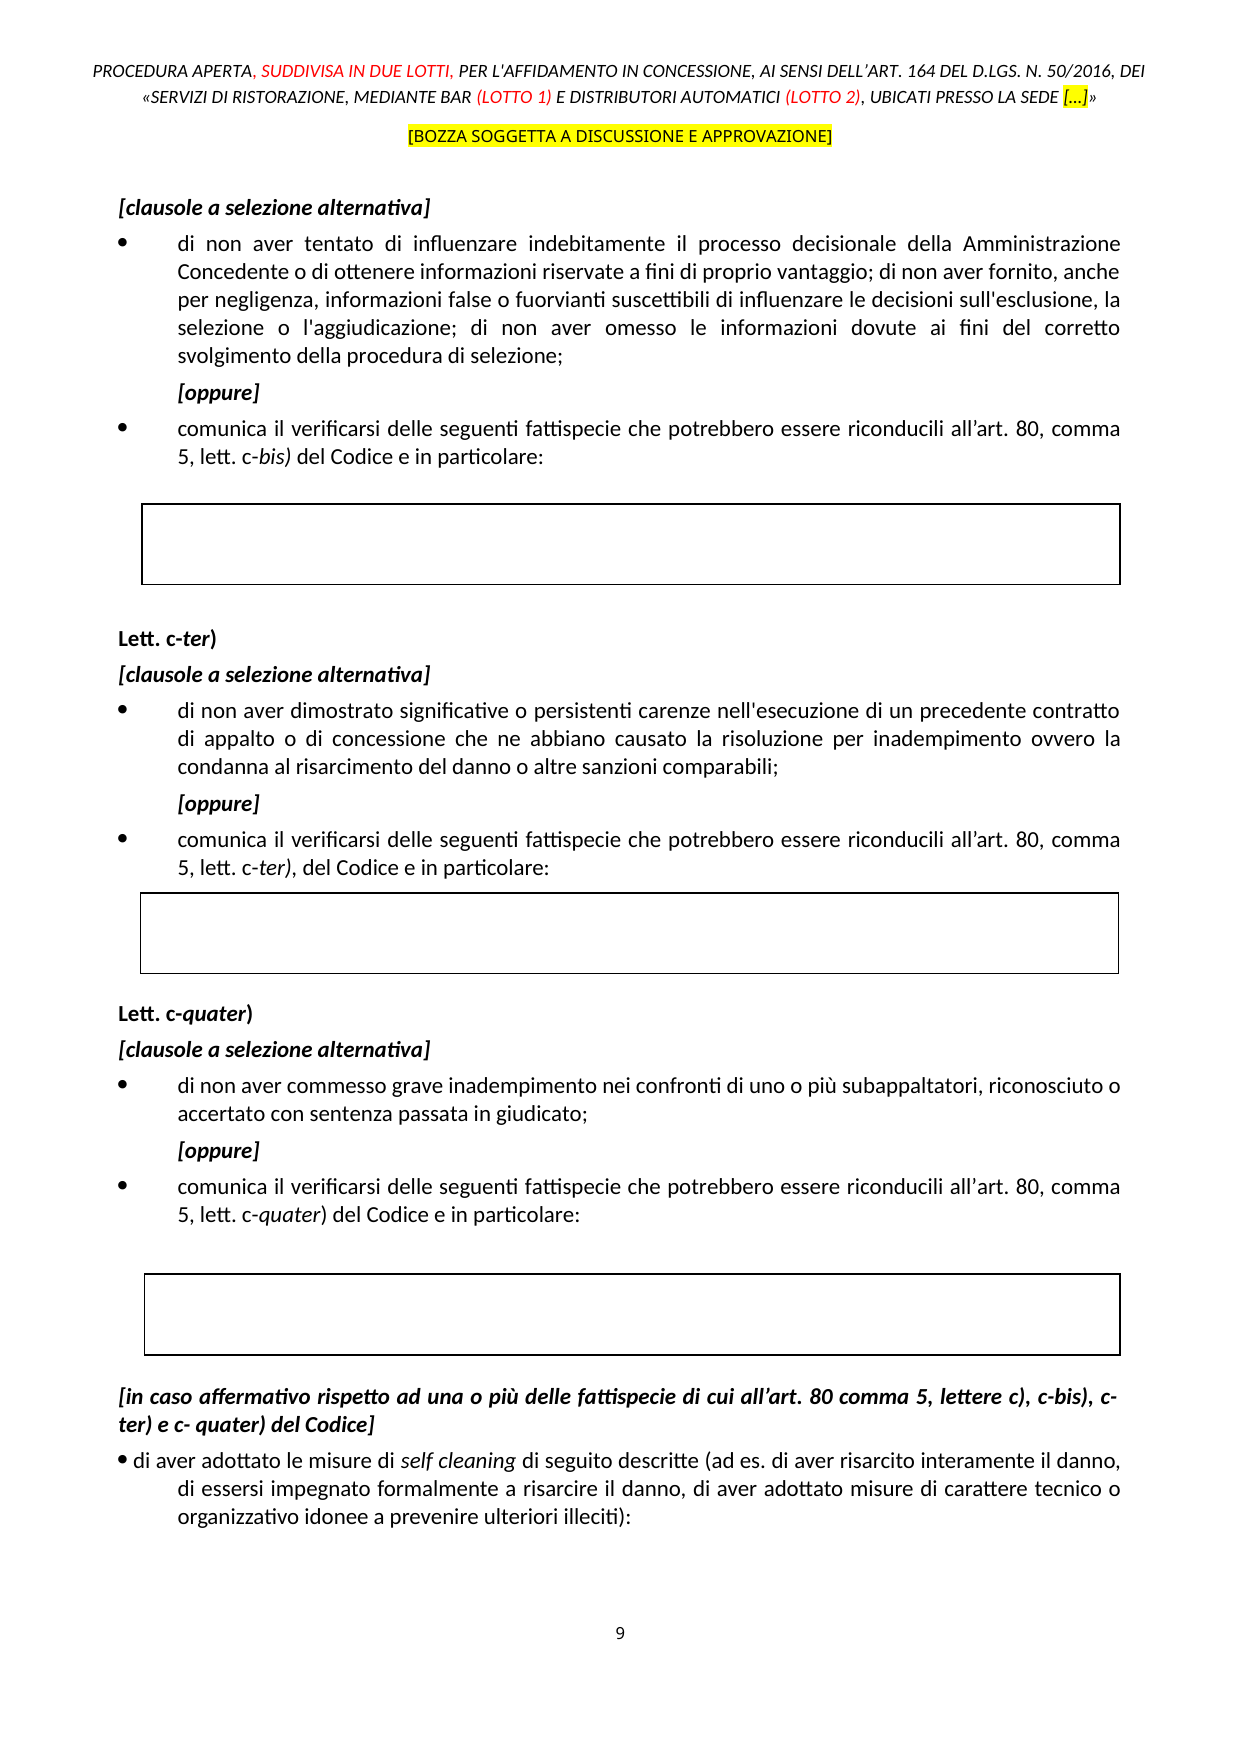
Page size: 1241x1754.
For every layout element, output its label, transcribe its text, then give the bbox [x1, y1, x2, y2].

text Lett. c-ter) [118, 624, 1122, 652]
text [clausole a selezione alternativa] [118, 660, 1122, 688]
list di non aver commesso grave inadempimento nei confronti di uno o più subappaltatori, riconosciuto o accertato con sentenza passata in giudicato; [118, 1071, 1122, 1127]
text Lett. c-quater) [118, 999, 1122, 1027]
list [oppure] [177, 789, 1122, 817]
text [clausole a selezione alternativa] [118, 193, 1122, 221]
list di aver adottato le misure di self cleaning di seguito descritte (ad es. di aver risarcito interamente il danno, di essersi impegnato formalmente a risarcire il danno, di aver adottato misure di carattere tecnico o organizzativo idonee a prevenire ulteriori illeciti): [118, 1446, 1122, 1530]
text [clausole a selezione alternativa] [118, 1035, 1122, 1063]
list [oppure] [177, 378, 1122, 406]
list comunica il verificarsi delle seguenti fattispecie che potrebbero essere riconducili all’art. 80, comma 5, lett. c-bis) del Codice e in particolare: [118, 414, 1122, 470]
list comunica il verificarsi delle seguenti fattispecie che potrebbero essere riconducili all’art. 80, comma 5, lett. c-ter), del Codice e in particolare: [118, 825, 1122, 881]
list comunica il verificarsi delle seguenti fattispecie che potrebbero essere riconducili all’art. 80, comma 5, lett. c-quater) del Codice e in particolare: [118, 1172, 1122, 1228]
list [in caso affermativo rispetto ad una o più delle fattispecie di cui all’art. 80 comma 5, lettere c), c-bis), c-ter) e c- quater) del Codice] [118, 1382, 1122, 1438]
list di non aver tentato di influenzare indebitamente il processo decisionale della Amministrazione Concedente o di ottenere informazioni riservate a fini di proprio vantaggio; di non aver fornito, anche per negligenza, informazioni false o fuorvianti suscettibili di influenzare le decisioni sull'esclusione, la selezione o l'aggiudicazione; di non aver omesso le informazioni dovute ai fini del corretto svolgimento della procedura di selezione; [118, 229, 1122, 369]
list [oppure] [177, 1136, 1122, 1164]
list di non aver dimostrato significative o persistenti carenze nell'esecuzione di un precedente contratto di appalto o di concessione che ne abbiano causato la risoluzione per inadempimento ovvero la condanna al risarcimento del danno o altre sanzioni comparabili; [118, 696, 1122, 781]
